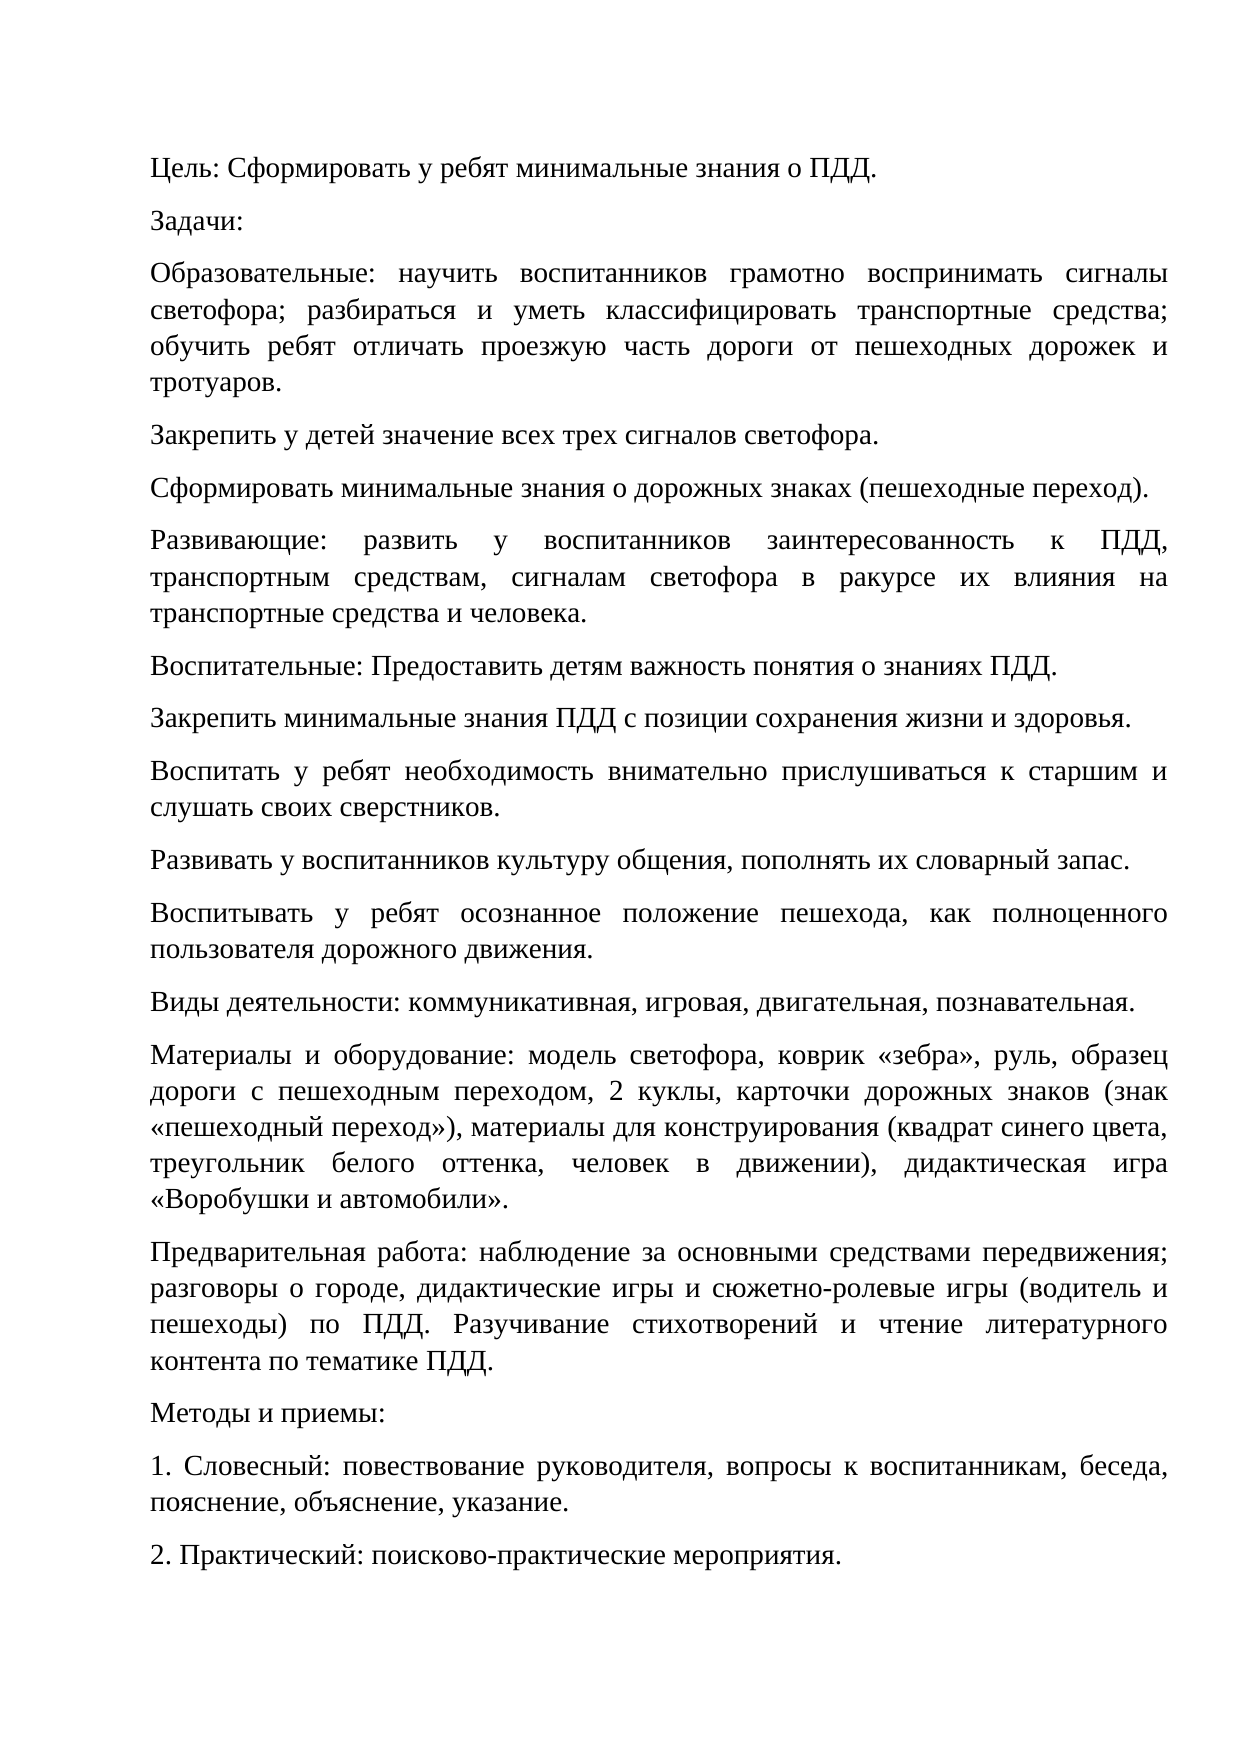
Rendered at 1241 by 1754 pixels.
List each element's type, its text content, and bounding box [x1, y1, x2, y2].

text Сформировать минимальные знания о дорожных знаках (пешеходные переход). [150, 470, 1169, 503]
text Материалы и оборудование: модель светофора, коврик «зебра», руль, образец дороги с пешеходным переходом, 2 куклы, карточки дорожных знаков (знак «пешеходный переход»), материалы для конструирования (квадрат синего цвета, треугольник белого оттенка, человек в движении), дидактическая игра «Воробушки и автомобили». [150, 1037, 1169, 1215]
text Методы и приемы: [150, 1395, 1169, 1429]
text 1. Словесный: повествование руководителя, вопросы к воспитанникам, беседа, пояснение, объяснение, указание. [150, 1448, 1169, 1518]
text Образовательные: научить воспитанников грамотно воспринимать сигналы светофора; разбираться и уметь классифицировать транспортные средства; обучить ребят отличать проезжую часть дороги от пешеходных дорожек и тротуаров. [150, 256, 1169, 398]
text Развивать у воспитанников культуру общения, пополнять их словарный запас. [150, 842, 1169, 876]
text Воспитывать у ребят осознанное положение пешехода, как полноценного пользователя дорожного движения. [150, 895, 1169, 965]
text Предварительная работа: наблюдение за основными средствами передвижения; разговоры о городе, дидактические игры и сюжетно-ролевые игры (водитель и пешеходы) по ПДД. Разучивание стихотворений и чтение литературного контента по тематике ПДД. [150, 1234, 1169, 1376]
text Воспитать у ребят необходимость внимательно прислушиваться к старшим и слушать своих сверстников. [150, 753, 1169, 823]
text Задачи: [150, 203, 1169, 236]
text Закрепить минимальные знания ПДД с позиции сохранения жизни и здоровья. [150, 700, 1169, 734]
text Развивающие: развить у воспитанников заинтересованность к ПДД, транспортным средствам, сигналам светофора в ракурсе их влияния на транспортные средства и человека. [150, 522, 1169, 628]
text Цель: Сформировать у ребят минимальные знания о ПДД. [150, 150, 1169, 183]
text Воспитательные: Предоставить детям важность понятия о знаниях ПДД. [150, 648, 1169, 681]
text 2. Практический: поисково-практические мероприятия. [150, 1537, 1169, 1571]
text Закрепить у детей значение всех трех сигналов светофора. [150, 417, 1169, 450]
text Виды деятельности: коммуникативная, игровая, двигательная, познавательная. [150, 984, 1169, 1017]
